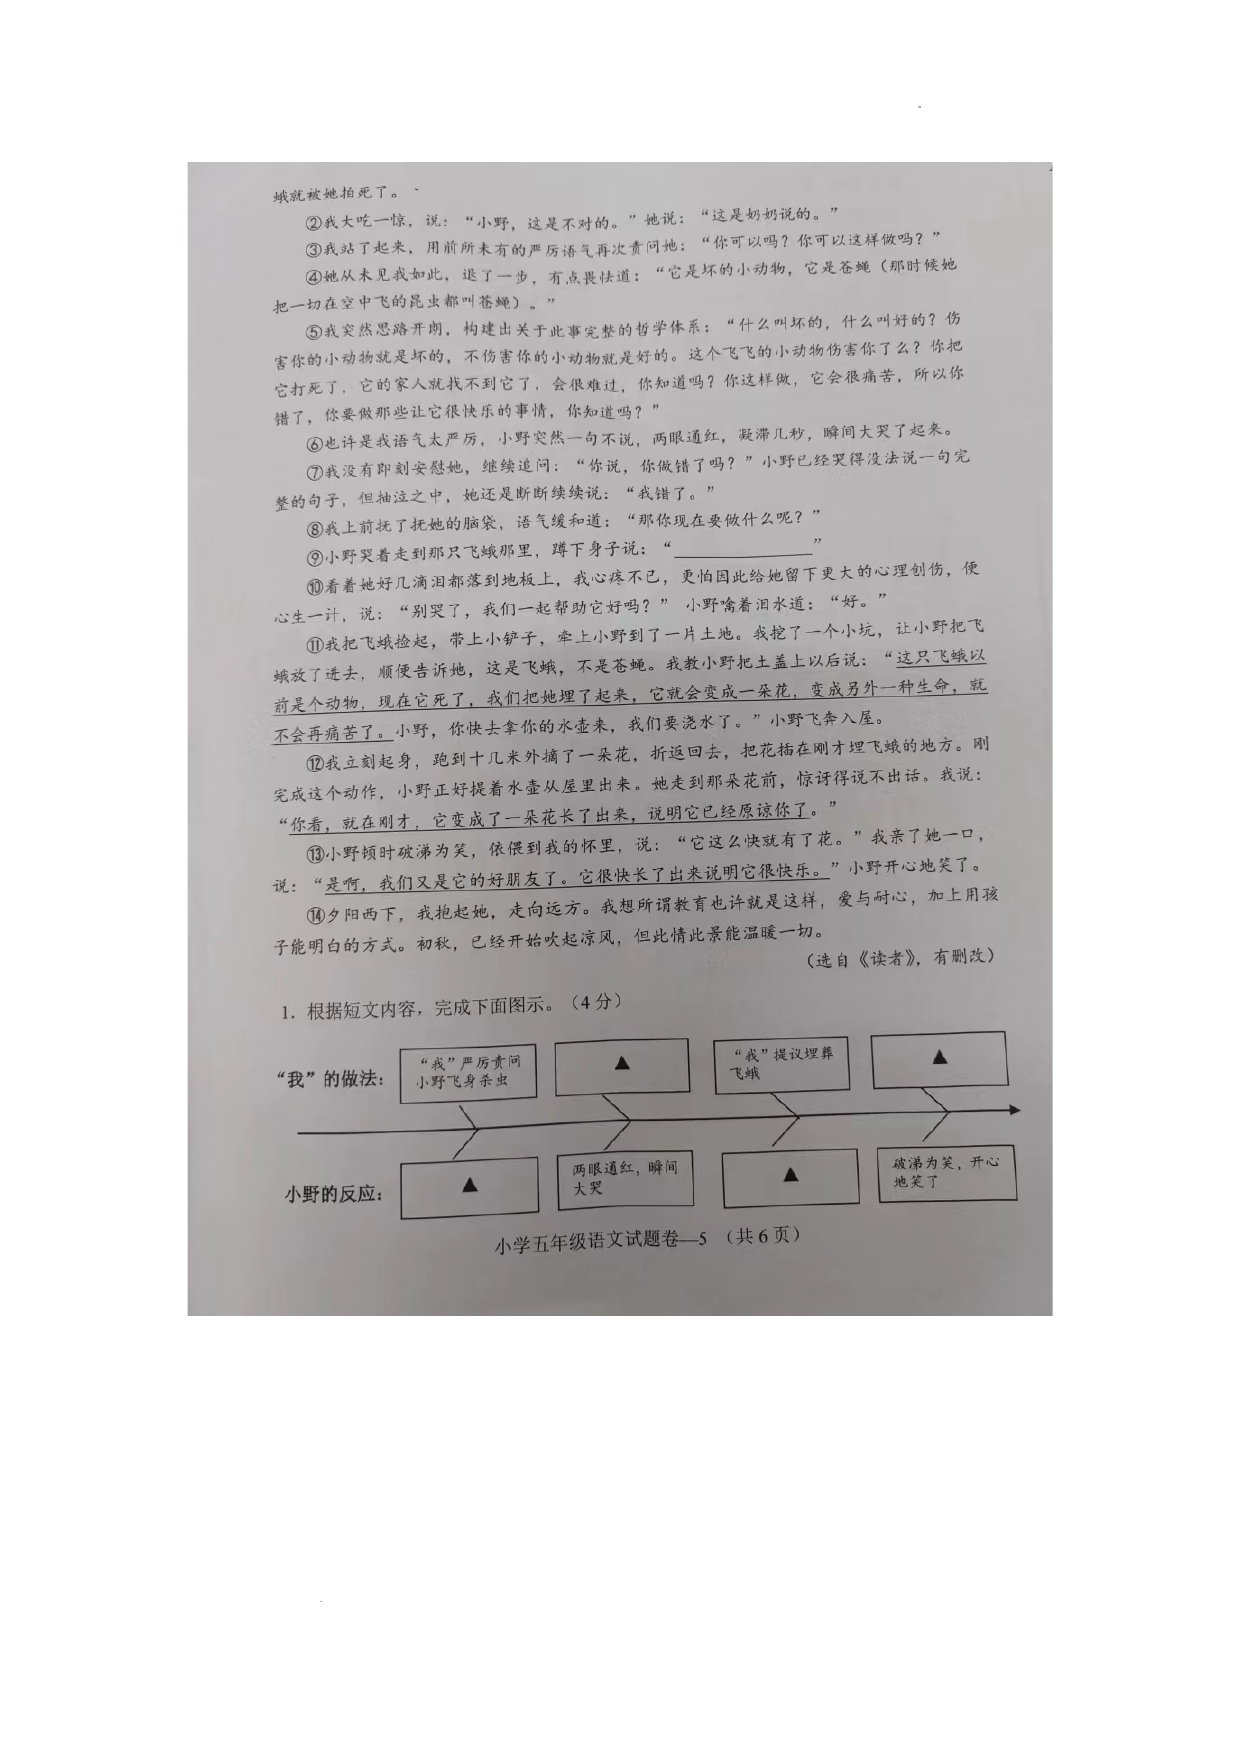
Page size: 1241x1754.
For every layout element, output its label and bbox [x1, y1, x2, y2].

picture [187, 162, 1053, 1316]
